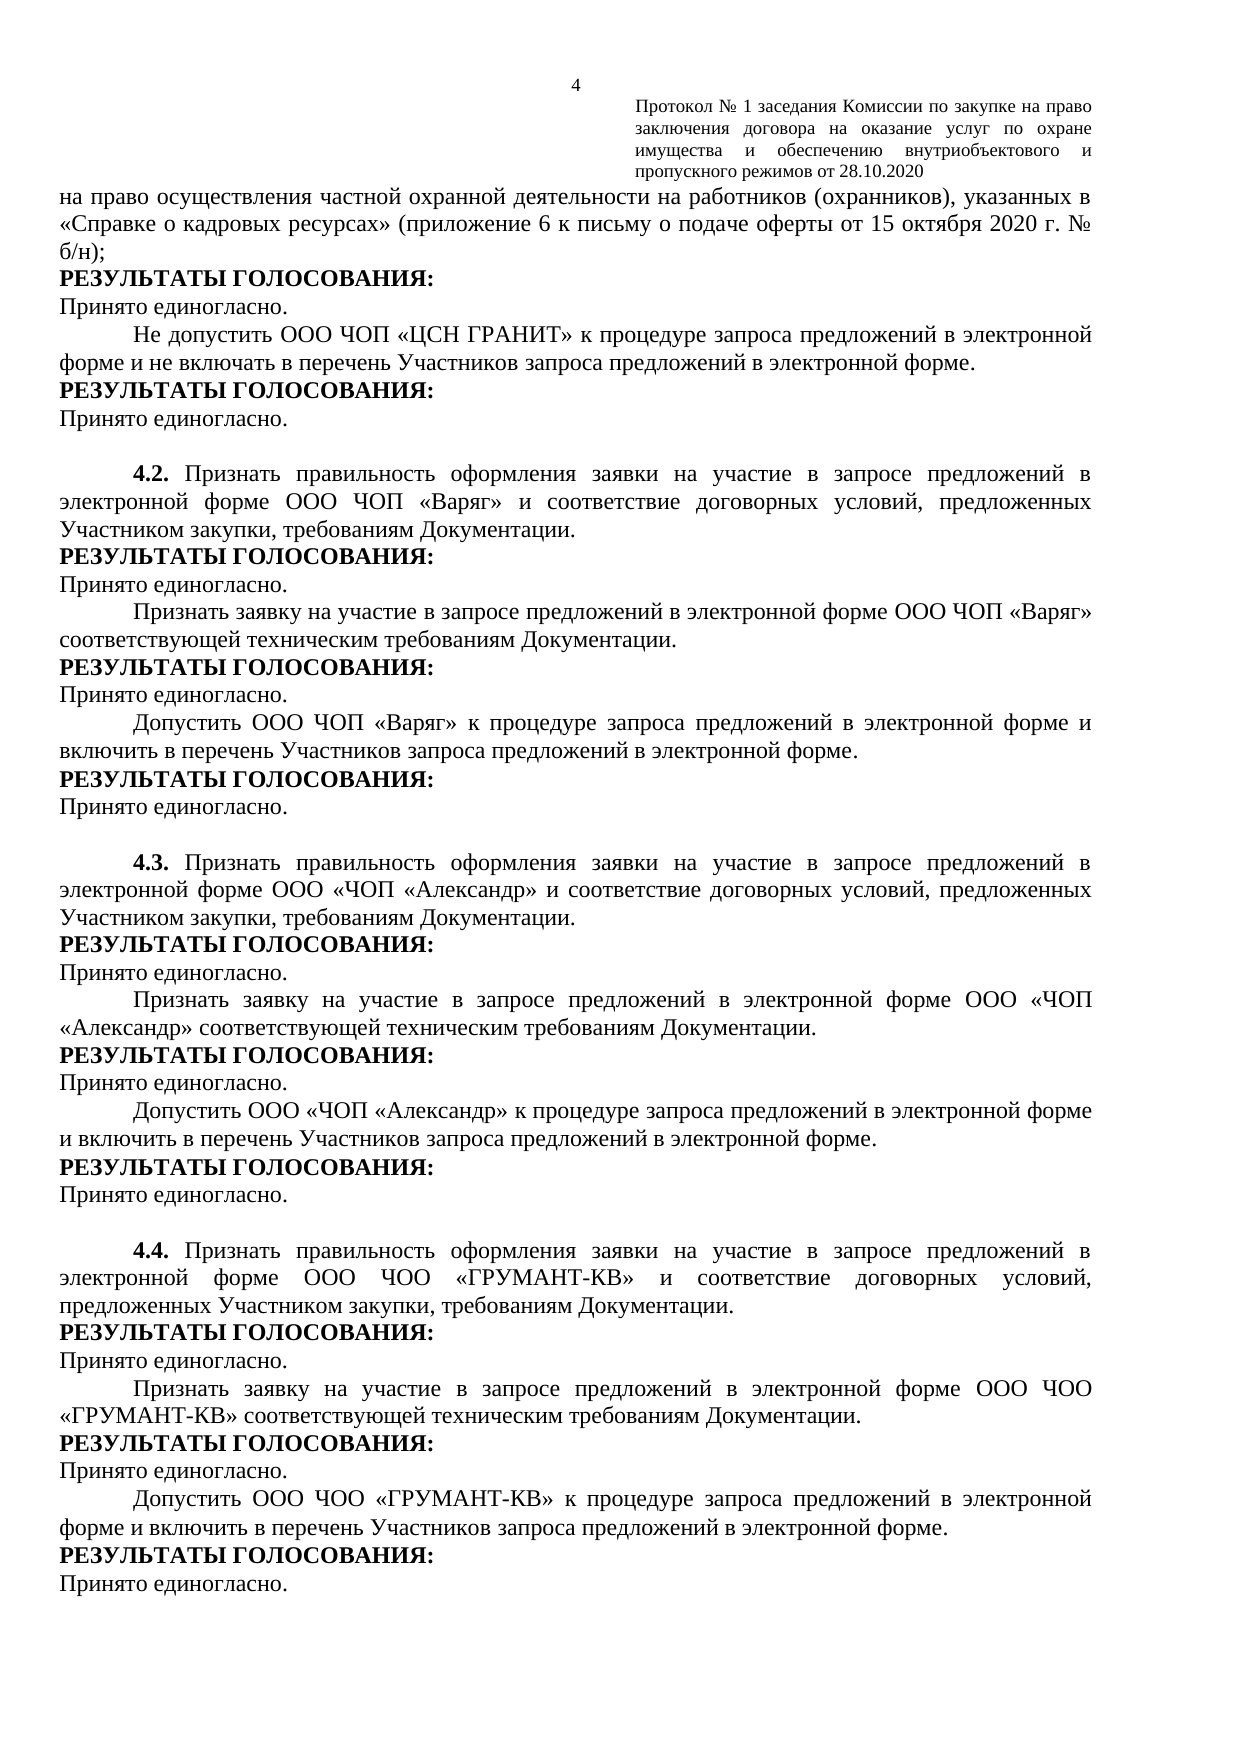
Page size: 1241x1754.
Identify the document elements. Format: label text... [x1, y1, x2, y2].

text 4.3. Признать правильность оформления заявки на участие в запросе предложений в электронной форме ООО «ЧОП «Александр» и соответствие договорных условий, предложенных Участником закупки, требованиям Документации. [59, 847, 1092, 930]
text Не допустить ООО ЧОП «ЦСН ГРАНИТ» к процедуре запроса предложений в электронной форме и не включать в перечень Участников запроса предложений в электронной форме. [59, 320, 1092, 377]
text Принято единогласно. [59, 1346, 1092, 1374]
text РЕЗУЛЬТАТЫ ГОЛОСОВАНИЯ: [59, 930, 1092, 958]
text Принято единогласно. [59, 292, 1092, 320]
text Принято единогласно. [59, 958, 1092, 986]
text Принято единогласно. [59, 680, 1092, 708]
text Принято единогласно. [59, 404, 1092, 432]
text РЕЗУЛЬТАТЫ ГОЛОСОВАНИЯ: [59, 1429, 1092, 1456]
text Принято единогласно. [59, 1456, 1092, 1484]
text Допустить ООО «ЧОП «Александр» к процедуре запроса предложений в электронной форме и включить в перечень Участников запроса предложений в электронной форме. [59, 1096, 1092, 1153]
text Допустить ООО ЧОО «ГРУМАНТ-КВ» к процедуре запроса предложений в электронной форме и включить в перечень Участников запроса предложений в электронной форме. [59, 1484, 1092, 1541]
text РЕЗУЛЬТАТЫ ГОЛОСОВАНИЯ: [59, 1541, 1092, 1568]
text РЕЗУЛЬТАТЫ ГОЛОСОВАНИЯ: [59, 1153, 1092, 1180]
text Принято единогласно. [59, 1068, 1092, 1096]
text РЕЗУЛЬТАТЫ ГОЛОСОВАНИЯ: [59, 1041, 1092, 1068]
text 4.4. Признать правильность оформления заявки на участие в запросе предложений в электронной форме ООО ЧОО «ГРУМАНТ-КВ» и соответствие договорных условий, предложенных Участником закупки, требованиям Документации. [59, 1236, 1092, 1318]
text Принято единогласно. [59, 1568, 1092, 1596]
text РЕЗУЛЬТАТЫ ГОЛОСОВАНИЯ: [59, 377, 1092, 404]
text Признать заявку на участие в запросе предложений в электронной форме ООО ЧОП «Варяг» соответствующей техническим требованиям Документации. [59, 597, 1092, 653]
text Принято единогласно. [59, 1180, 1092, 1208]
text Признать заявку на участие в запросе предложений в электронной форме ООО ЧОО «ГРУМАНТ-КВ» соответствующей техническим требованиям Документации. [59, 1374, 1092, 1429]
text РЕЗУЛЬТАТЫ ГОЛОСОВАНИЯ: [59, 653, 1092, 680]
text РЕЗУЛЬТАТЫ ГОЛОСОВАНИЯ: [59, 765, 1092, 792]
text 4.2. Признать правильность оформления заявки на участие в запросе предложений в электронной форме ООО ЧОП «Варяг» и соответствие договорных условий, предложенных Участником закупки, требованиям Документации. [59, 459, 1092, 542]
text РЕЗУЛЬТАТЫ ГОЛОСОВАНИЯ: [59, 264, 1092, 292]
text РЕЗУЛЬТАТЫ ГОЛОСОВАНИЯ: [59, 1318, 1092, 1346]
text Принято единогласно. [59, 570, 1092, 597]
text Признать заявку на участие в запросе предложений в электронной форме ООО «ЧОП «Александр» соответствующей техническим требованиям Документации. [59, 986, 1092, 1041]
text РЕЗУЛЬТАТЫ ГОЛОСОВАНИЯ: [59, 542, 1092, 570]
text Допустить ООО ЧОП «Варяг» к процедуре запроса предложений в электронной форме и включить в перечень Участников запроса предложений в электронной форме. [59, 708, 1092, 765]
text Принято единогласно. [59, 792, 1092, 820]
